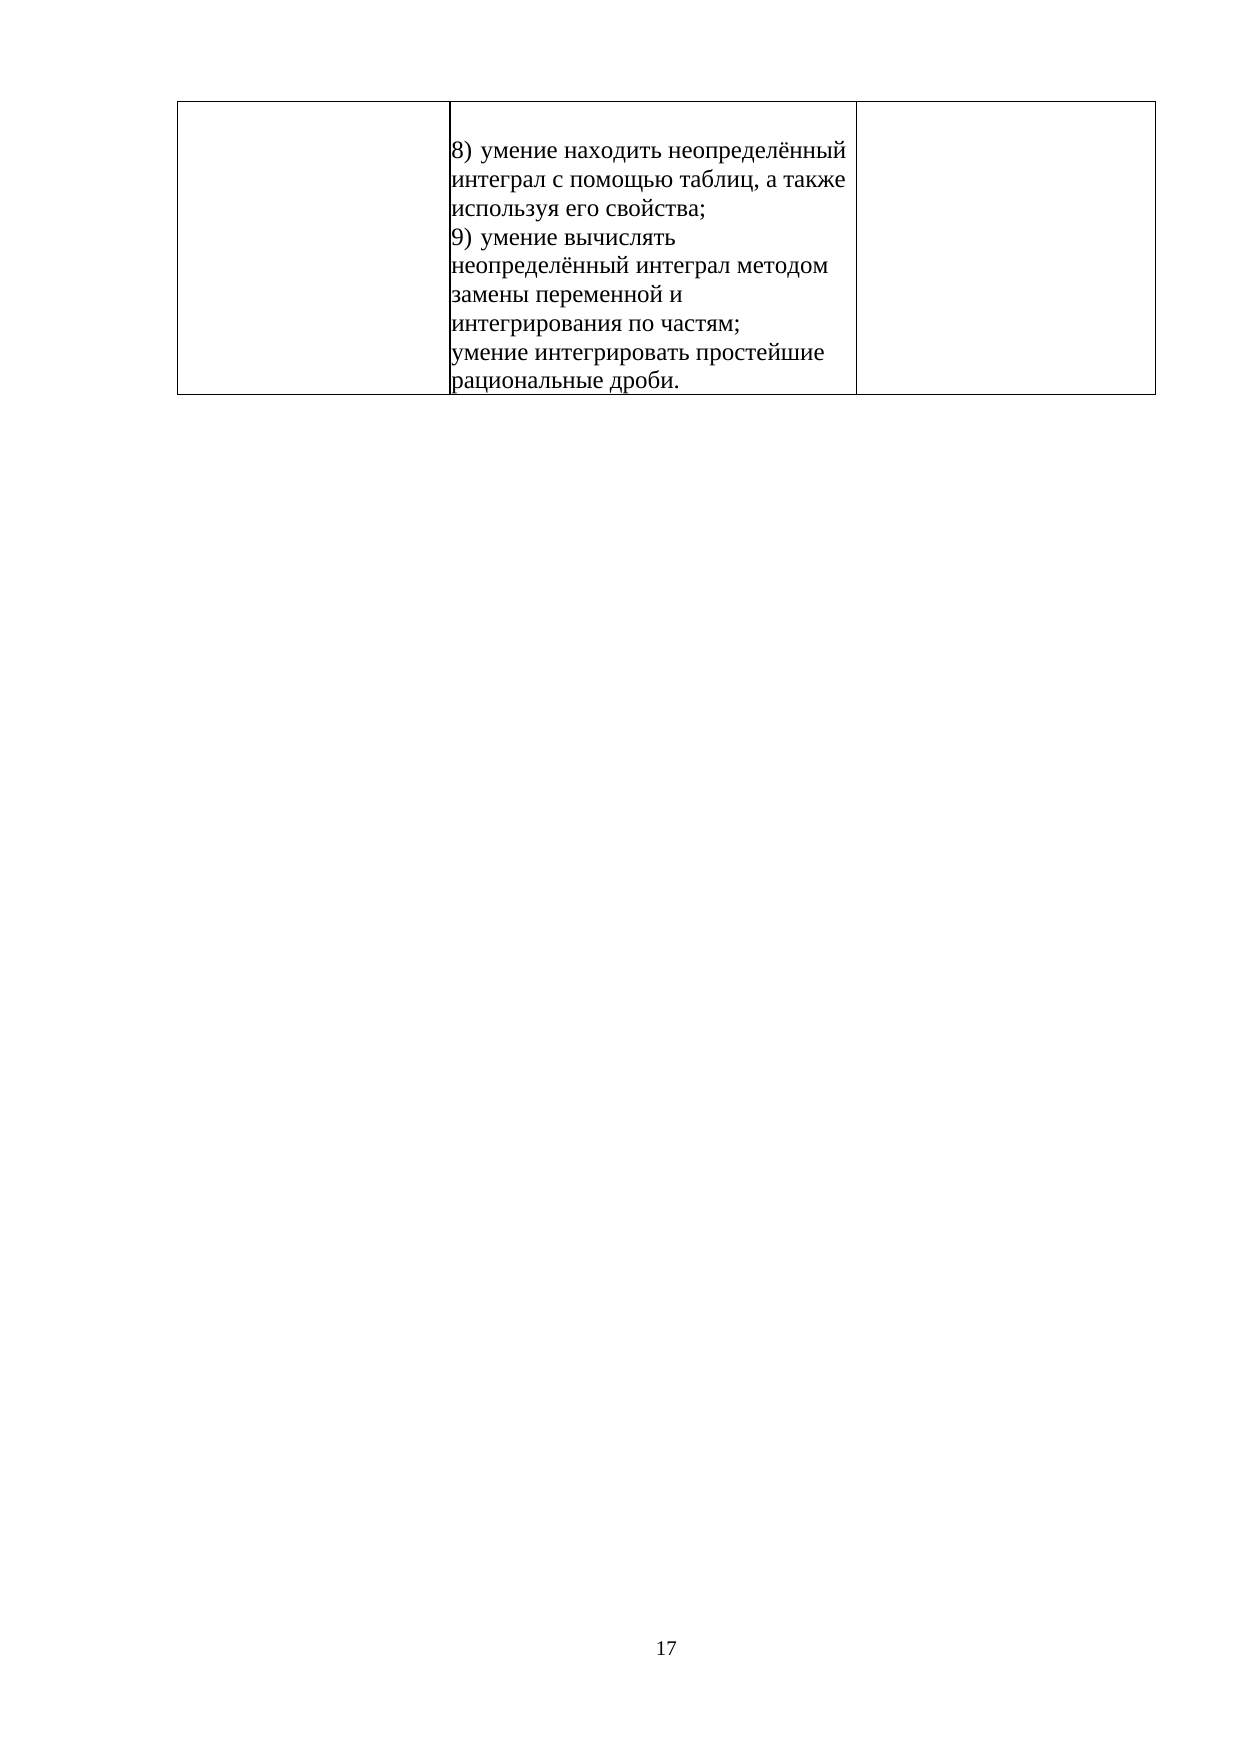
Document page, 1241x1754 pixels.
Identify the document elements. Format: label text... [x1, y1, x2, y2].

table_header [178, 102, 449, 394]
table_header умение находить неопределённый интеграл с помощью таблиц, а также используя его свойства; умение вычислять неопределённый интеграл методом замены переменной и интегрирования по частям; умение интегрировать простейшие рациональные дроби. [451, 102, 856, 394]
table_header [857, 102, 1155, 394]
